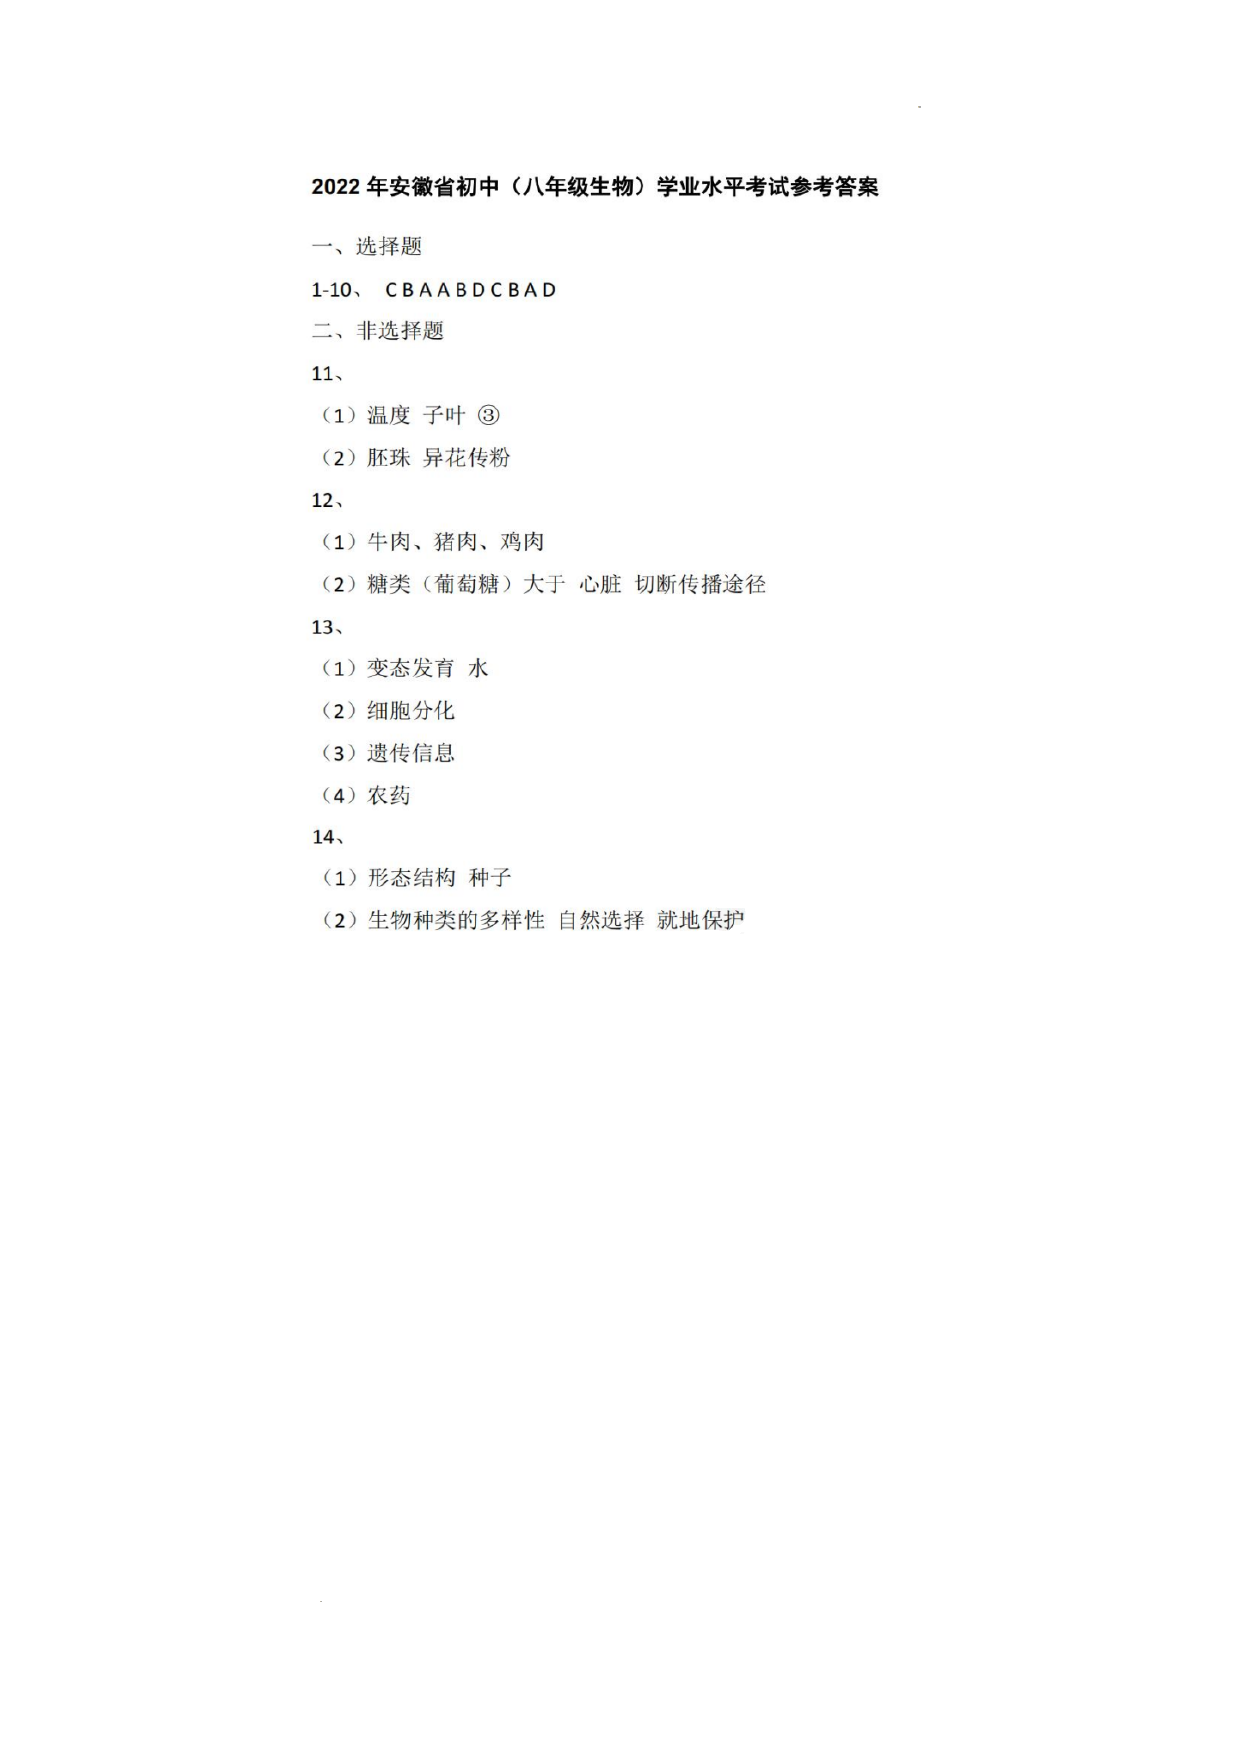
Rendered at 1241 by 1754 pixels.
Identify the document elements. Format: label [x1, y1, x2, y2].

picture [187, 162, 1053, 949]
